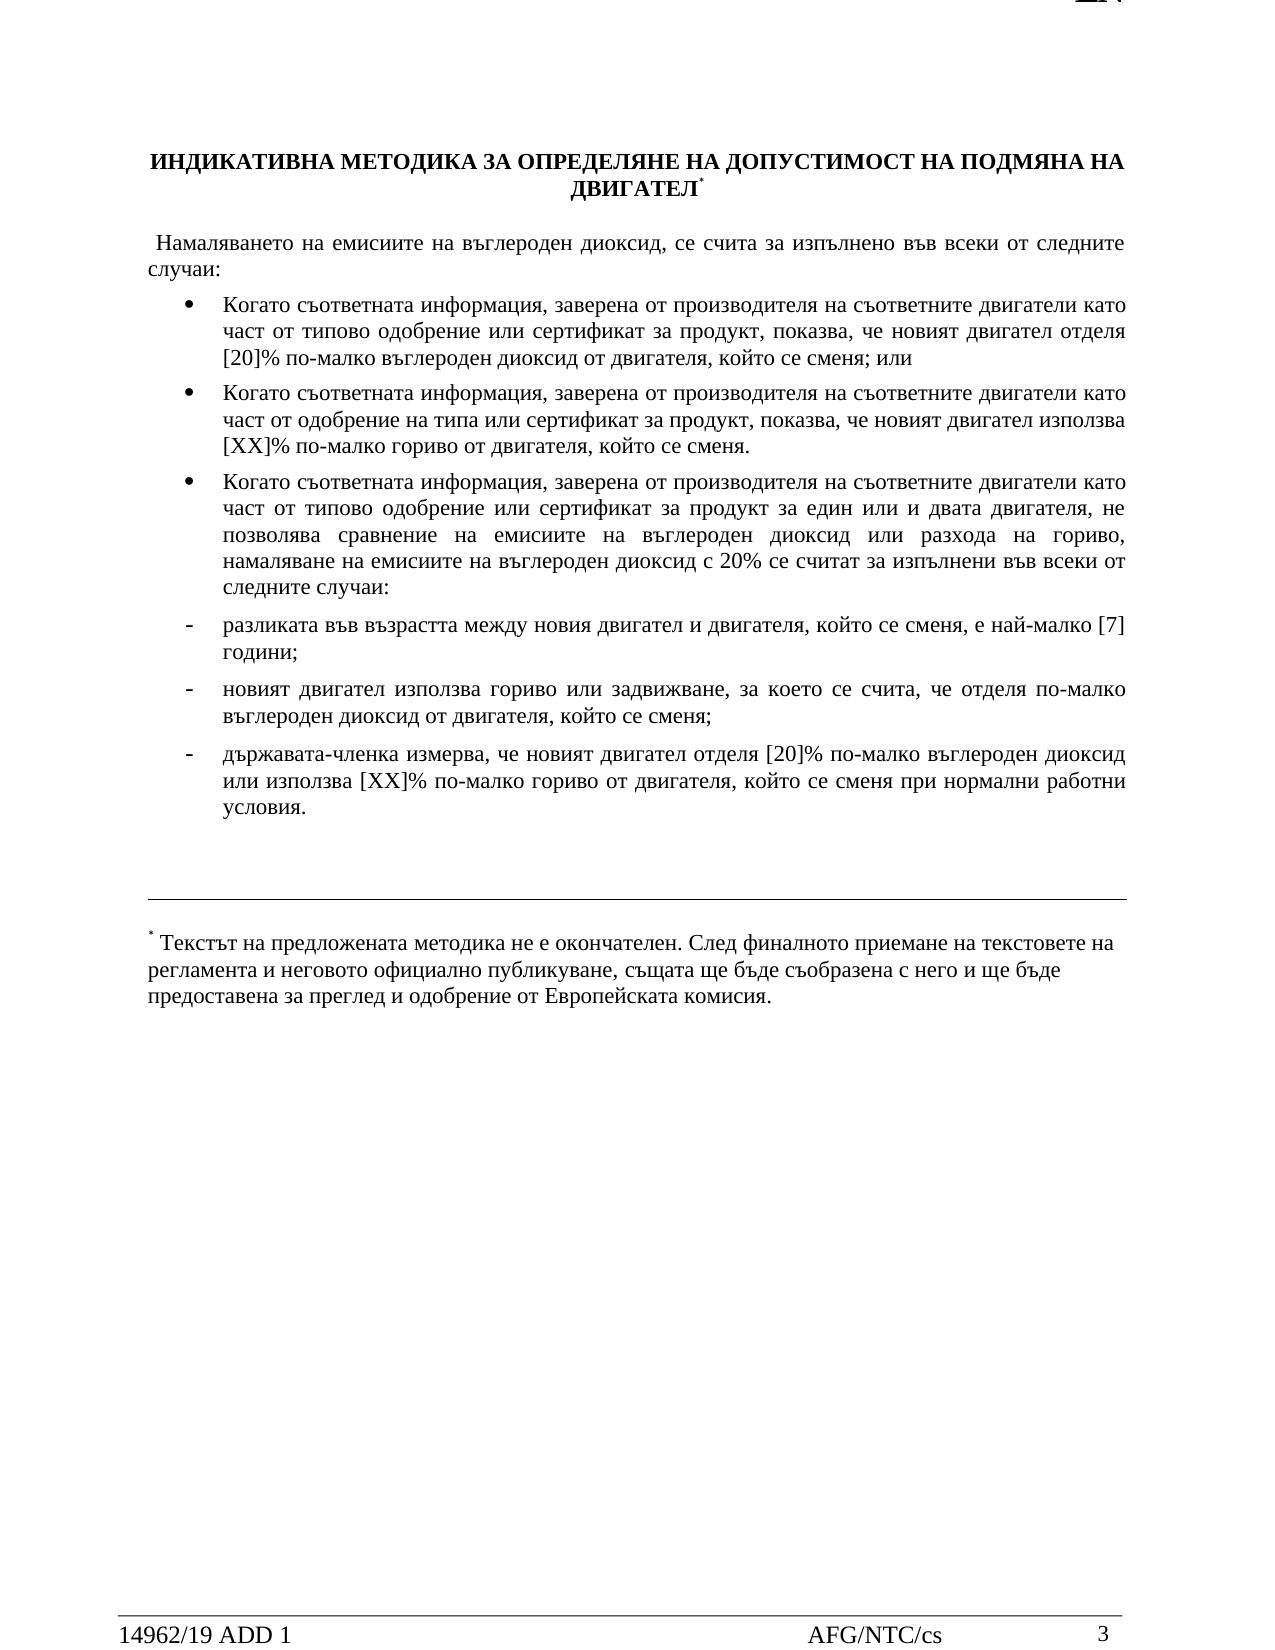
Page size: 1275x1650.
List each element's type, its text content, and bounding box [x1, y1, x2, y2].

list Когато съответната информация, заверена от производителя на съответните двигатели като част от типово одобрение или сертификат за продукт, показва, че новият двигател отделя [20]% по-малко въглероден диоксид от двигателя, който се сменя; или [185, 291, 1127, 370]
text Намаляването на емисиите на въглероден диоксид, се счита за изпълнено във всеки от следните случаи: [148, 229, 1127, 282]
list новият двигател използва гориво или задвижване, за което се счита, че отделя по-малко въглероден диоксид от двигателя, който се сменя; [185, 673, 1127, 729]
list Когато съответната информация, заверена от производителя на съответните двигатели като част от одобрение на типа или сертификат за продукт, показва, че новият двигател използва [XX]% по-малко гориво от двигателя, който се сменя. [185, 379, 1127, 458]
text * Текстът на предложената методика не е окончателен. След финалното приемане на текстовете на регламента и неговото официално публикуване, същата ще бъде съобразена с него и ще бъде предоставена за преглед и одобрение от Европейската комисия. [148, 928, 1127, 1009]
text ИНДИКАТИВНА МЕТОДИКА ЗА ОПРЕДЕЛЯНЕ НА ДОПУСТИМОСТ НА ПОДМЯНА НА ДВИГАТЕЛ* [148, 148, 1127, 203]
list разликата във възрастта между новия двигател и двигателя, който се сменя, е най-малко [7] години; [185, 609, 1127, 664]
list Когато съответната информация, заверена от производителя на съответните двигатели като част от типово одобрение или сертификат за продукт за един или и двата двигателя, не позволява сравнение на емисиите на въглероден диоксид или разхода на гориво, намаляване на емисиите на въглероден диоксид с 20% се считат за изпълнени във всеки от следните случаи: [185, 468, 1127, 600]
list държавата-членка измерва, че новият двигател отделя [20]% по-малко въглероден диоксид или използва [XX]% по-малко гориво от двигателя, който се сменя при нормални работни условия. [185, 738, 1127, 819]
